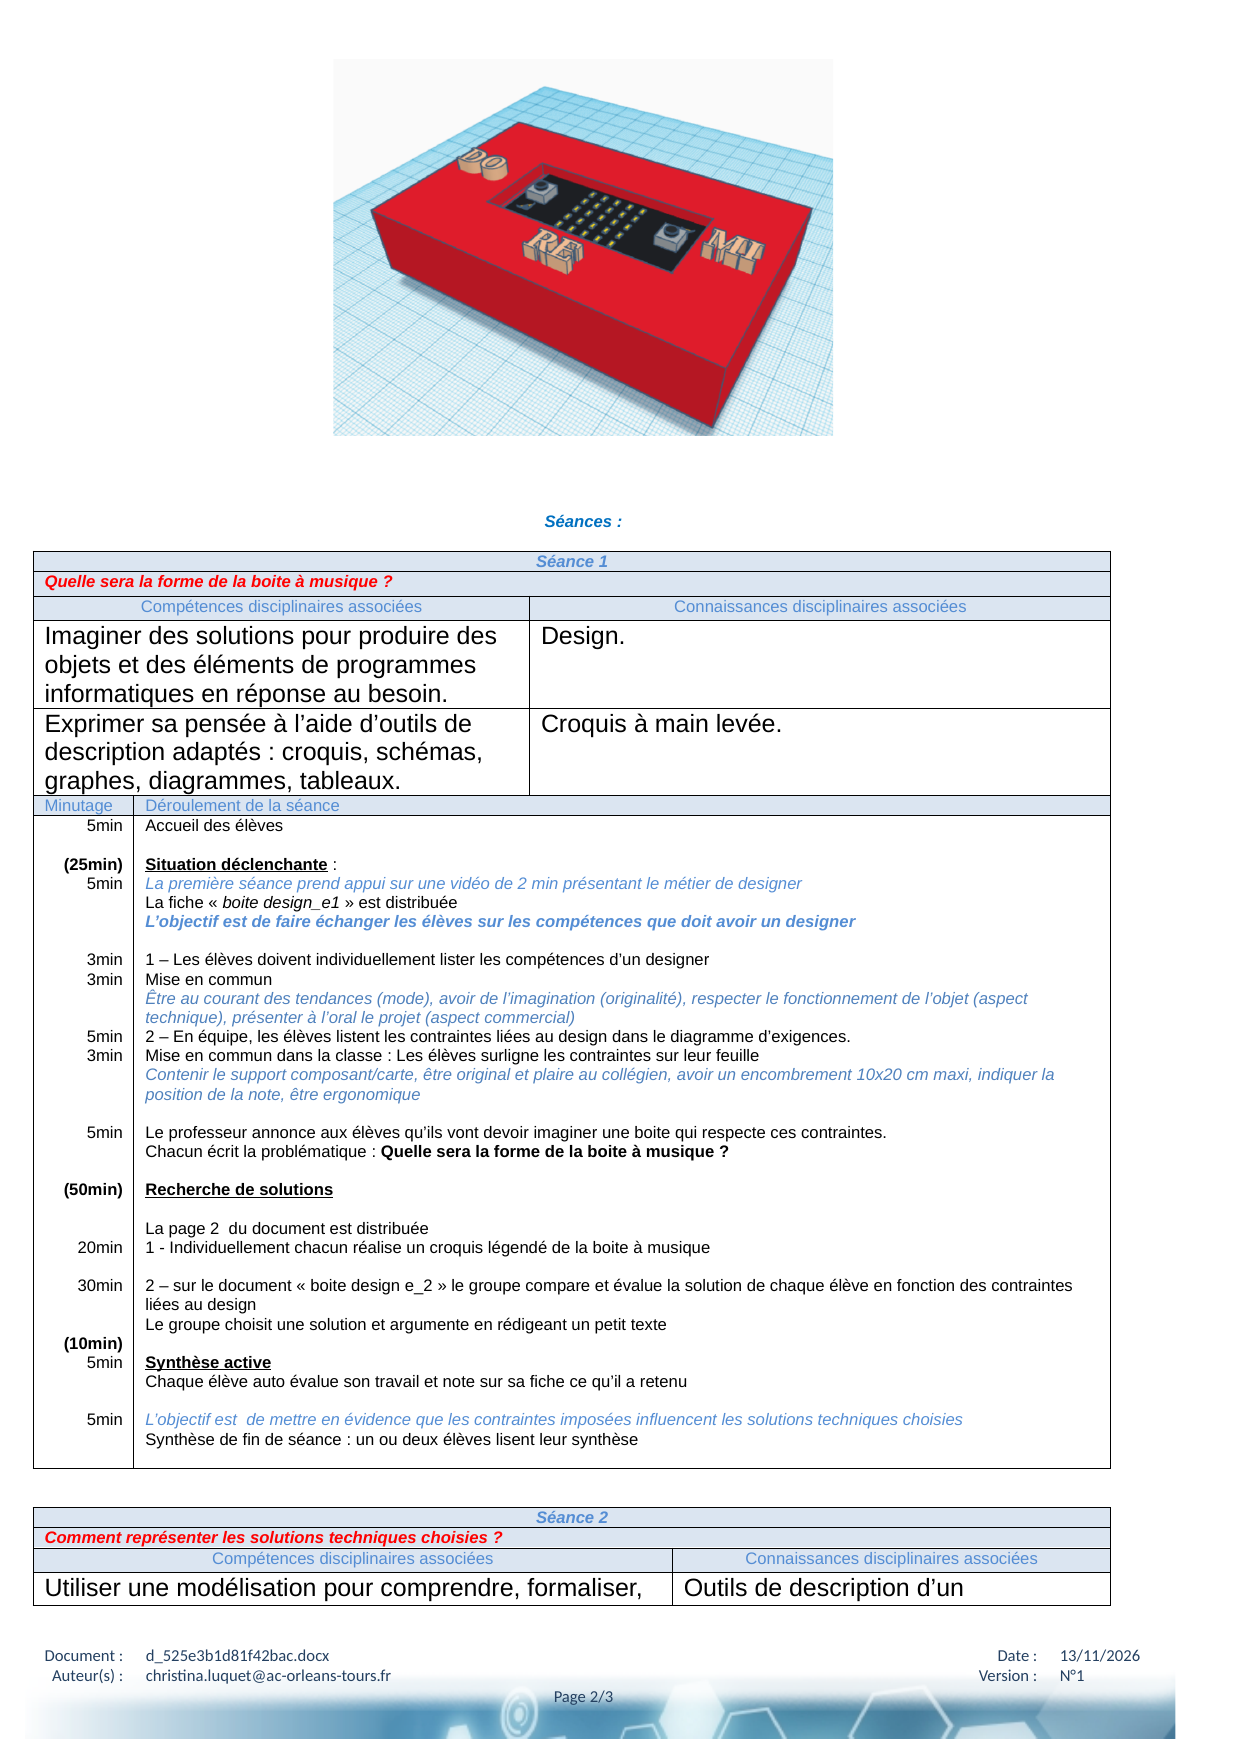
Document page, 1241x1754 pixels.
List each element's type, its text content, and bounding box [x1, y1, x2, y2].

table_cell Accueil des élèves Situation déclenchante : La première séance prend appui sur une vidéo de 2 min présentant le métier de designer La fiche « boite design_e1 » est distribuée L’objectif est de faire échanger les élèves sur les compétences que doit avoir un designer 1 – Les élèves doivent individuellement lister les compétences d’un designer Mise en commun Être au courant des tendances (mode), avoir de l’imagination (originalité), respecter le fonctionnement de l’objet (aspect technique), présenter à l’oral le projet (aspect commercial) 2 – En équipe, les élèves listent les contraintes liées au design dans le diagramme d’exigences. Mise en commun dans la classe : Les élèves surligne les contraintes sur leur feuille Contenir le support composant/carte, être original et plaire au collégien, avoir un encombrement 10x20 cm maxi, indiquer la position de la note, être ergonomique Le professeur annonce aux élèves qu’ils vont devoir imaginer une boite qui respecte ces contraintes. Chacun écrit la problématique : Quelle sera la forme de la boite à musique ? Recherche de solutions La page 2 du document est distribuée 1 - Individuellement chacun réalise un croquis légendé de la boite à musique 2 – sur le document « boite design e_2 » le groupe compare et évalue la solution de chaque élève en fonction des contraintes liées au design Le groupe choisit une solution et argumente en rédigeant un petit texte Synthèse active Chaque élève auto évalue son travail et note sur sa fiche ce qu’il a retenu L’objectif est de mettre en évidence que les contraintes imposées influencent les solutions techniques choisies Synthèse de fin de séance : un ou deux élèves lisent leur synthèse [134, 816, 1110, 1468]
text Séances : [44, 512, 1122, 531]
table_cell [530, 709, 1110, 795]
table_cell Connaissances disciplinaires associées [673, 1549, 1110, 1572]
table_cell Minutage [34, 796, 133, 815]
table_cell Compétences disciplinaires associées [34, 1549, 672, 1572]
table_cell Comment représenter les solutions techniques choisies ? [34, 1528, 1110, 1547]
table_header Séance 2 [34, 1508, 1110, 1527]
table_cell Déroulement de la séance [134, 796, 1110, 815]
table_header Séance 1 [34, 552, 1110, 571]
table_cell Connaissances disciplinaires associées [530, 597, 1110, 620]
table_cell 5min (25min) 5min 3min 3min 5min 3min 5min (50min) 20min 30min (10min) 5min 5min [34, 816, 133, 1468]
table_cell Compétences disciplinaires associées [34, 597, 529, 620]
table_cell Quelle sera la forme de la boite à musique ? [34, 572, 1110, 596]
picture [333, 59, 834, 436]
picture [25, 1665, 1176, 1739]
